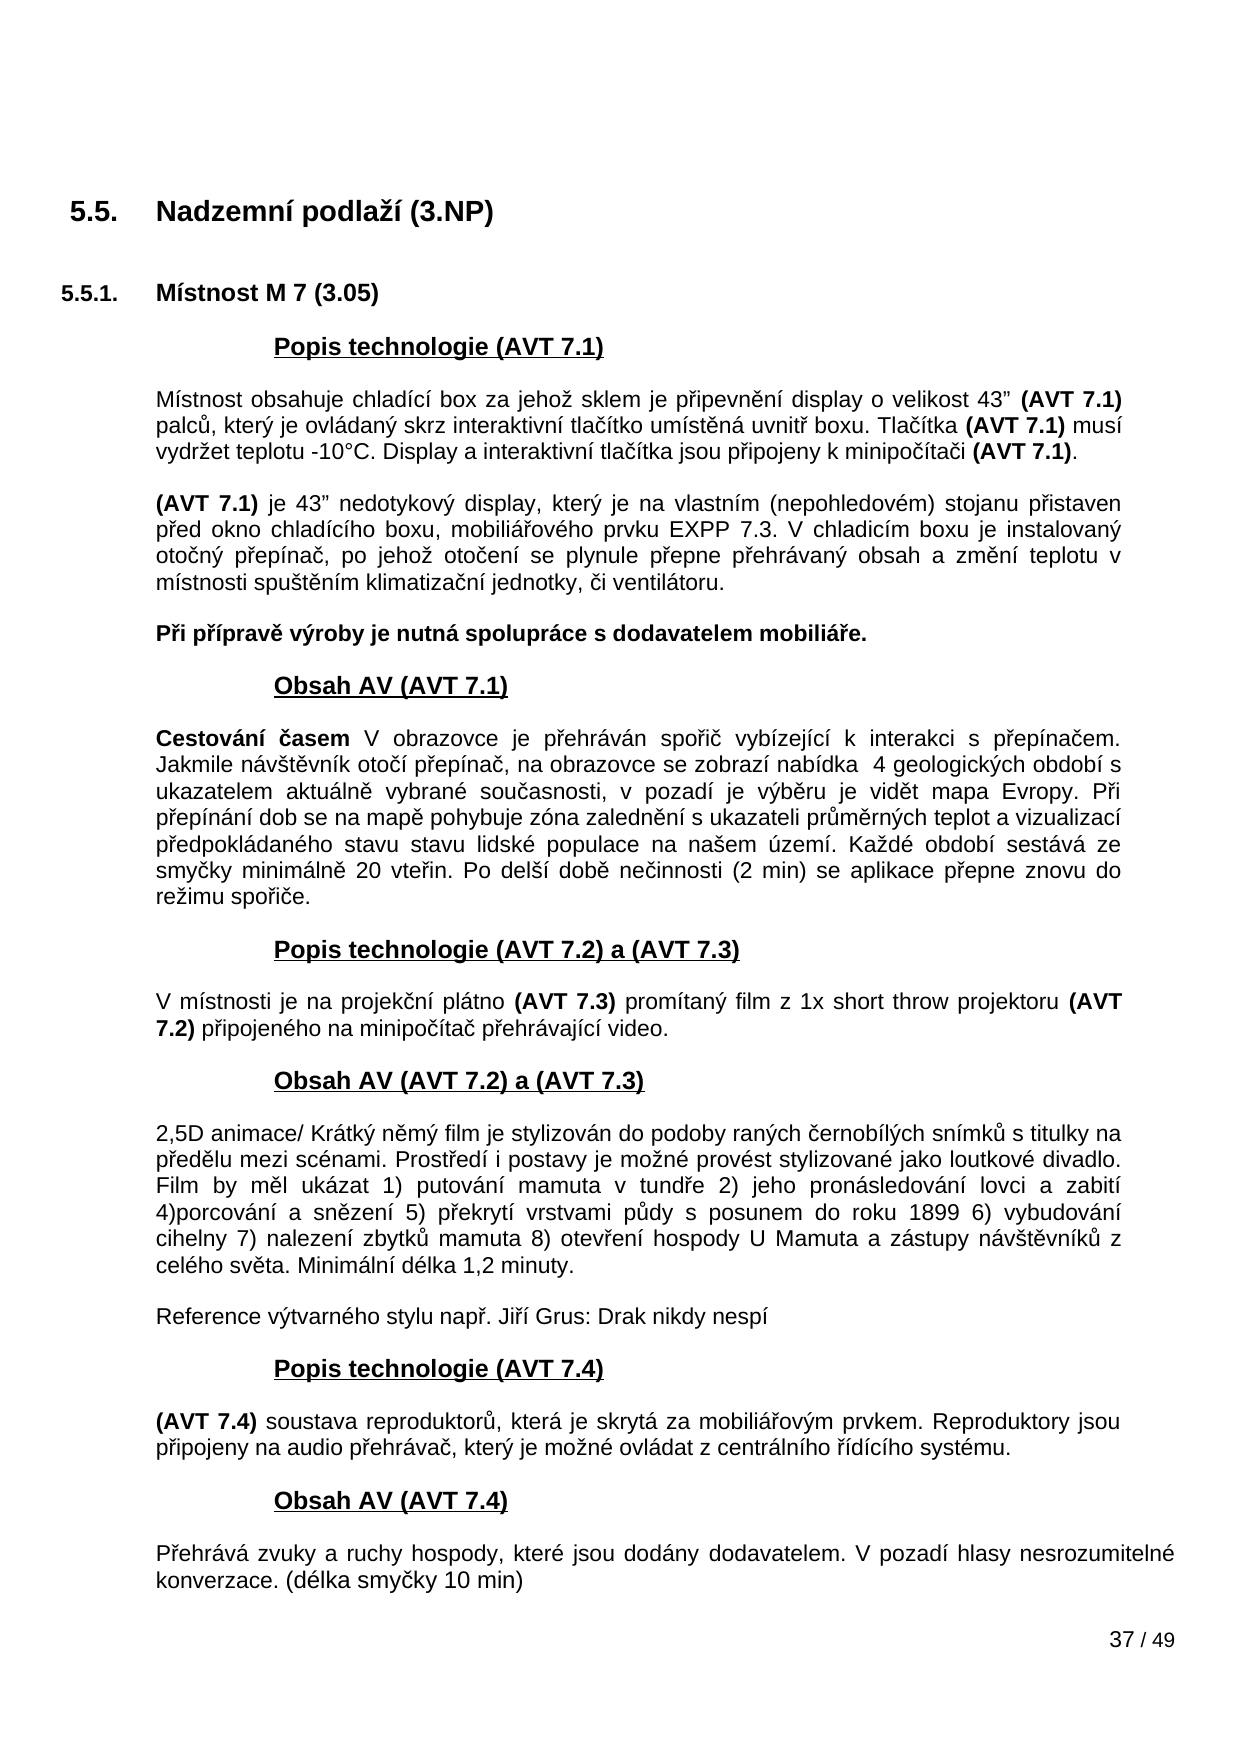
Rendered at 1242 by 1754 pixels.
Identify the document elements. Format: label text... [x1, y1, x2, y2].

subtitle Popis technologie (AVT 7.1) [156, 332, 1175, 361]
text Reference výtvarného stylu např. Jiří Grus: Drak nikdy nespí [156, 1303, 1175, 1329]
text 2,5D animace/ Krátký němý film je stylizován do podoby raných černobílých snímků s titulky na předělu mezi scénami. Prostředí i postavy je možné provést stylizované jako loutkové divadlo. Film by měl ukázat 1) putování mamuta v tundře 2) jeho pronásledování lovci a zabití 4)porcování a snězení 5) překrytí vrstvami půdy s posunem do roku 1899 6) vybudování cihelny 7) nalezení zbytků mamuta 8) otevření hospody U Mamuta a zástupy návštěvníků z celého světa. Minimální délka 1,2 minuty. [156, 1120, 1122, 1278]
subtitle Obsah AV (AVT 7.1) [156, 671, 1175, 700]
text V místnosti je na projekční plátno (AVT 7.3) promítaný film z 1x short throw projektoru (AVT 7.2) připojeného na minipočítač přehrávající video. [156, 988, 1122, 1041]
subtitle Nadzemní podlaží (3.NP) [69, 194, 1175, 228]
text Cestování časem V obrazovce je přehráván spořič vybízející k interakci s přepínačem. Jakmile návštěvník otočí přepínač, na obrazovce se zobrazí nabídka 4 geologických období s ukazatelem aktuálně vybrané současnosti, v pozadí je výběru je vidět mapa Evropy. Při přepínání dob se na mapě pohybuje zóna zalednění s ukazateli průměrných teplot a vizualizací předpokládaného stavu stavu lidské populace na našem území. Každé období sestává ze smyčky minimálně 20 vteřin. Po delší době nečinnosti (2 min) se aplikace přepne znovu do režimu spořiče. [156, 725, 1122, 909]
subtitle Obsah AV (AVT 7.2) a (AVT 7.3) [156, 1066, 1175, 1095]
text Přehrává zvuky a ruchy hospody, které jsou dodány dodavatelem. V pozadí hlasy nesrozumitelné konverzace. (délka smyčky 10 min) [156, 1539, 1175, 1593]
text (AVT 7.1) je 43” nedotykový display, který je na vlastním (nepohledovém) stojanu přistaven před okno chladícího boxu, mobiliářového prvku EXPP 7.3. V chladicím boxu je instalovaný otočný přepínač, po jehož otočení se plynule přepne přehrávaný obsah a změní teplotu v místnosti spuštěním klimatizační jednotky, či ventilátoru. [156, 489, 1122, 595]
subtitle Popis technologie (AVT 7.4) [156, 1354, 1175, 1383]
subtitle Místnost M 7 (3.05) [61, 278, 1175, 307]
subtitle Obsah AV (AVT 7.4) [156, 1486, 1175, 1514]
text Při přípravě výroby je nutná spolupráce s dodavatelem mobiliáře. [156, 620, 1175, 646]
text Místnost obsahuje chladící box za jehož sklem je připevnění display o velikost 43” (AVT 7.1) palců, který je ovládaný skrz interaktivní tlačítko umístěná uvnitř boxu. Tlačítka (AVT 7.1) musí vydržet teplotu -10°C. Display a interaktivní tlačítka jsou připojeny k minipočítači (AVT 7.1). [156, 386, 1122, 464]
subtitle Popis technologie (AVT 7.2) a (AVT 7.3) [156, 934, 1175, 963]
text (AVT 7.4) soustava reproduktorů, která je skrytá za mobiliářovým prvkem. Reproduktory jsou připojeny na audio přehrávač, který je možné ovládat z centrálního řídícího systému. [156, 1408, 1121, 1461]
